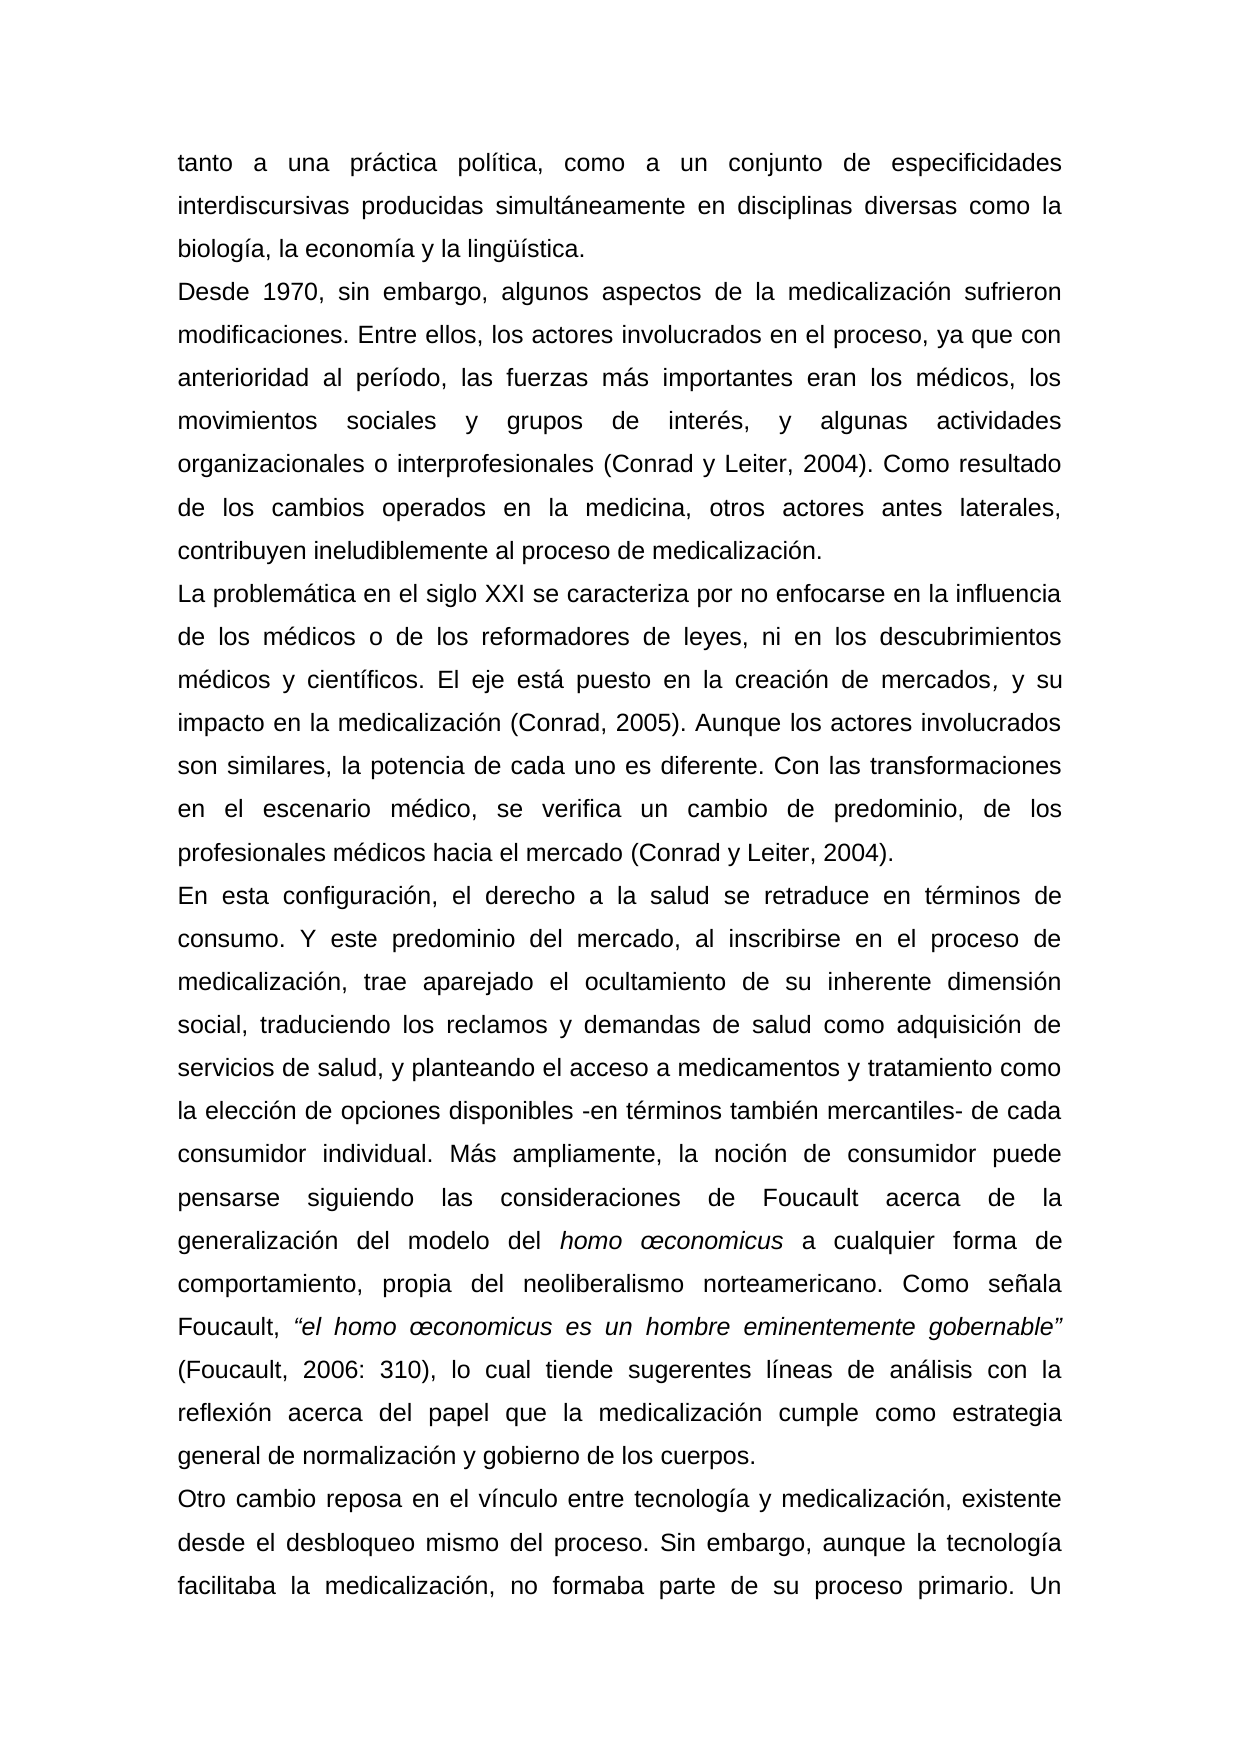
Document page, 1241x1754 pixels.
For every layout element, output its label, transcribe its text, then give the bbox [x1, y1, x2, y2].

text En esta configuración, el derecho a la salud se retraduce en términos de consumo. Y este predominio del mercado, al inscribirse en el proceso de medicalización, trae aparejado el ocultamiento de su inherente dimensión social, traduciendo los reclamos y demandas de salud como adquisición de servicios de salud, y planteando el acceso a medicamentos y tratamiento como la elección de opciones disponibles -en términos también mercantiles- de cada consumidor individual. Más ampliamente, la noción de consumidor puede pensarse siguiendo las consideraciones de Foucault acerca de la generalización del modelo del homo œconomicus a cualquier forma de comportamiento, propia del neoliberalismo norteamericano. Como señala Foucault, “el homo œconomicus es un hombre eminentemente gobernable” (Foucault, 2006: 310), lo cual tiende sugerentes líneas de análisis con la reflexión acerca del papel que la medicalización cumple como estrategia general de normalización y gobierno de los cuerpos. [177, 881, 1063, 1470]
text La problemática en el siglo XXI se caracteriza por no enfocarse en la influencia de los médicos o de los reformadores de leyes, ni en los descubrimientos médicos y científicos. El eje está puesto en la creación de mercados, y su impacto en la medicalización (Conrad, 2005). Aunque los actores involucrados son similares, la potencia de cada uno es diferente. Con las transformaciones en el escenario médico, se verifica un cambio de predominio, de los profesionales médicos hacia el mercado (Conrad y Leiter, 2004). [177, 579, 1063, 866]
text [177, 148, 1063, 263]
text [177, 1484, 1063, 1599]
text Desde 1970, sin embargo, algunos aspectos de la medicalización sufrieron modificaciones. Entre ellos, los actores involucrados en el proceso, ya que con anterioridad al período, las fuerzas más importantes eran los médicos, los movimientos sociales y grupos de interés, y algunas actividades organizacionales o interprofesionales (Conrad y Leiter, 2004). Como resultado de los cambios operados en la medicina, otros actores antes laterales, contribuyen ineludiblemente al proceso de medicalización. [177, 277, 1063, 564]
